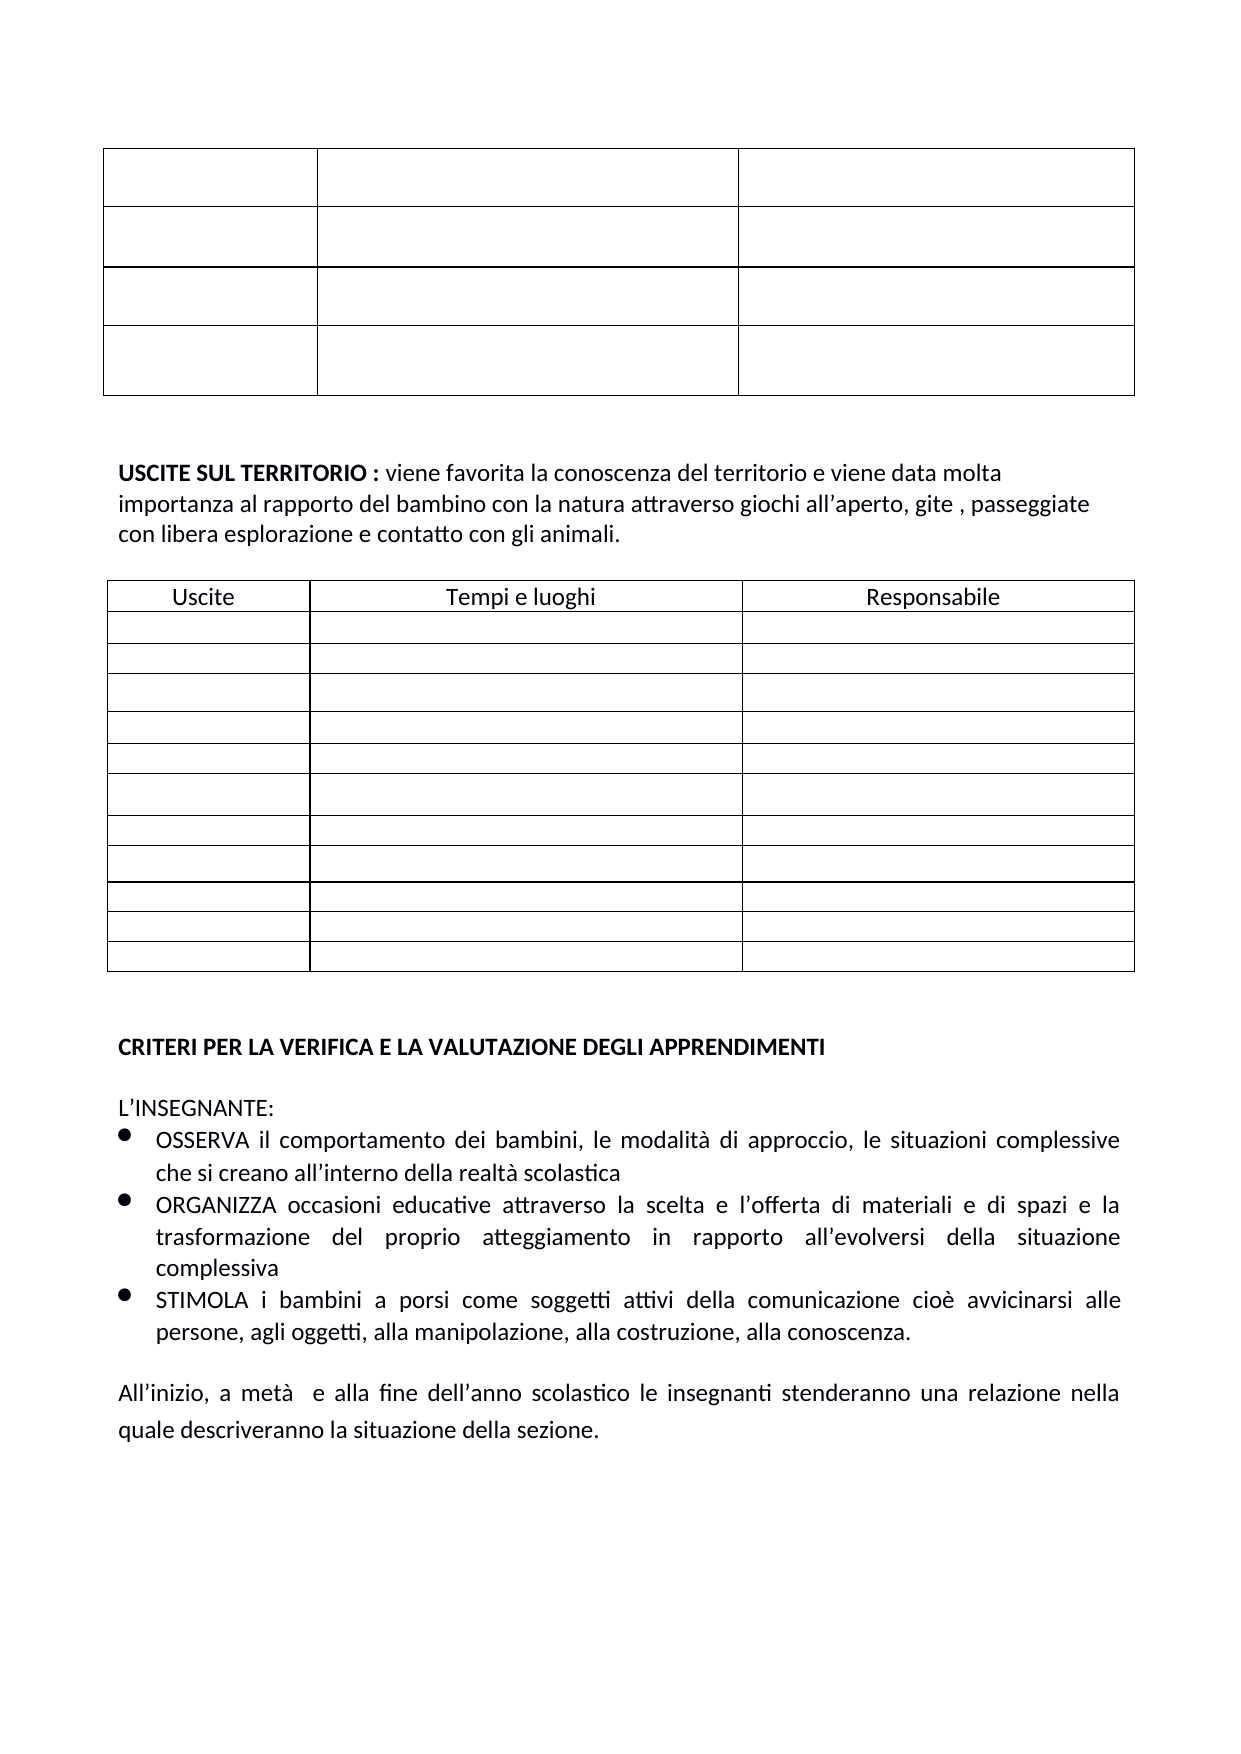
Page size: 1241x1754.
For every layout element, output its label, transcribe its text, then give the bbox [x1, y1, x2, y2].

table_cell [743, 744, 1134, 773]
text CRITERI PER LA VERIFICA E LA VALUTAZIONE DEGLI APPRENDIMENTI [118, 1031, 1122, 1062]
table_cell [318, 207, 738, 266]
text L’INSEGNANTE: [118, 1092, 1122, 1123]
list STIMOLA i bambini a porsi come soggetti attivi della comunicazione cioè avvicinarsi alle persone, agli oggetti, alla manipolazione, alla costruzione, alla conoscenza. [118, 1282, 1122, 1347]
table_cell [311, 942, 742, 971]
table_cell [739, 149, 1134, 206]
table_cell [311, 912, 742, 941]
text USCITE SUL TERRITORIO : viene favorita la conoscenza del territorio e viene data molta importanza al rapporto del bambino con la natura attraverso giochi all’aperto, gite , passeggiate con libera esplorazione e contatto con gli animali. [118, 457, 1122, 549]
table_cell [311, 816, 742, 844]
table_cell [318, 326, 738, 395]
table_cell [108, 846, 309, 881]
table_cell [743, 942, 1134, 971]
table_cell [311, 774, 742, 815]
table_header Uscite [108, 581, 309, 611]
table_cell [108, 774, 309, 815]
table_cell [108, 883, 309, 911]
table_cell [311, 712, 742, 743]
table_cell [104, 268, 317, 325]
table_cell [311, 846, 742, 881]
table_cell [104, 326, 317, 395]
table_cell [743, 912, 1134, 941]
table_cell [743, 816, 1134, 844]
table_cell [743, 774, 1134, 815]
table_header Responsabile [743, 581, 1134, 611]
table_cell [108, 644, 309, 672]
table_cell [739, 268, 1134, 325]
table_cell [104, 149, 317, 206]
table_cell [108, 912, 309, 941]
table_cell [743, 612, 1134, 643]
table_cell [108, 674, 309, 711]
table_cell [108, 712, 309, 743]
table_header Tempi e luoghi [311, 581, 742, 611]
table_cell [108, 816, 309, 844]
table_cell [743, 644, 1134, 672]
table_cell [739, 326, 1134, 395]
table_cell [108, 744, 309, 773]
table_cell [318, 149, 738, 206]
table_cell [108, 942, 309, 971]
table_cell [743, 712, 1134, 743]
table_cell [311, 744, 742, 773]
list OSSERVA il comportamento dei bambini, le modalità di approccio, le situazioni complessive che si creano all’interno della realtà scolastica [118, 1123, 1122, 1187]
table_cell [743, 674, 1134, 711]
table_cell [743, 846, 1134, 881]
table_cell [311, 612, 742, 643]
table_cell [743, 883, 1134, 911]
text All’inizio, a metà e alla fine dell’anno scolastico le insegnanti stenderanno una relazione nella quale descriveranno la situazione della sezione. [118, 1377, 1122, 1444]
table_cell [739, 207, 1134, 266]
table_cell [311, 674, 742, 711]
table_cell [311, 883, 742, 911]
table_cell [108, 612, 309, 643]
table_cell [311, 644, 742, 672]
list ORGANIZZA occasioni educative attraverso la scelta e l’offerta di materiali e di spazi e la trasformazione del proprio atteggiamento in rapporto all’evolversi della situazione complessiva [118, 1187, 1122, 1282]
table_cell [318, 268, 738, 325]
table_cell [104, 207, 317, 266]
